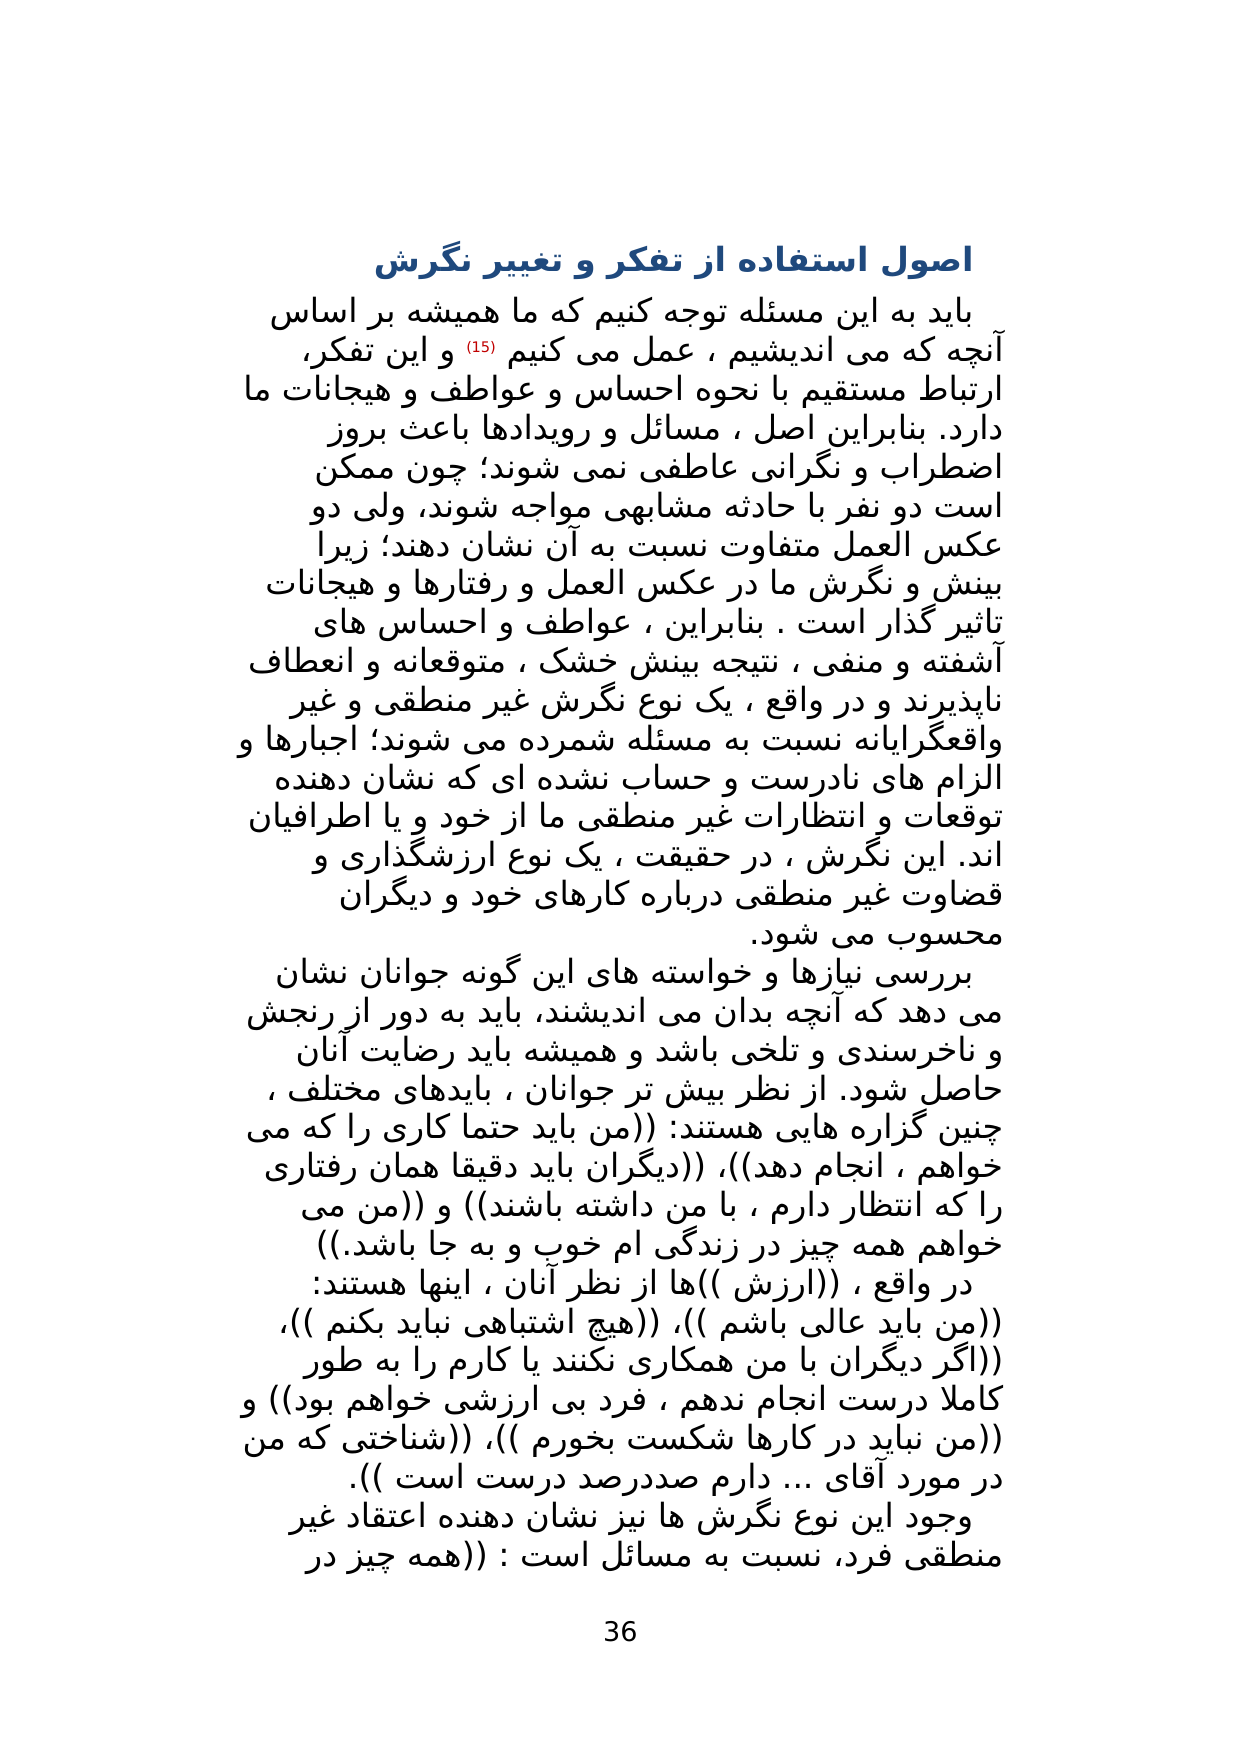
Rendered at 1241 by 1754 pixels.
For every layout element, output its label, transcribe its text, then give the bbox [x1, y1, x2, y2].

text بررسی نیازها و خواسته های این گونه جوانان نشان می دهد که آنچه بدان می اندیشند، باید به دور از رنجش و ناخرسندی و تلخی باشد و همیشه باید رضایت آنان حاصل شود. از نظر بیش تر جوانان ، بایدهای مختلف ، چنین گزاره هایی هستند: ((من باید حتما کاری را که می خواهم ، انجام دهد))، ((دیگران باید دقیقا همان رفتاری را که انتظار دارم ، با من داشته باشند)) و ((من می خواهم همه چیز در زندگی ام خوب و به جا باشد.)) [236, 952, 1004, 1263]
text در واقع ، ((ارزش ))ها از نظر آنان ، اینها هستند: ((من باید عالی باشم ))، ((هیچ اشتباهی نباید بکنم ))، ((اگر دیگران با من همکاری نکنند یا کارم را به طور کاملا درست انجام ندهم ، فرد بی ارزشی خواهم بود)) و ((من نباید در کارها شکست بخورم ))، ((شناختی که من در مورد آقای ... دارم صددرصد درست است )). [236, 1263, 1004, 1496]
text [236, 1496, 1004, 1574]
subtitle اصول استفاده از تفکر و تغییر نگرش [236, 241, 1004, 279]
text باید به این مسئله توجه کنیم که ما همیشه بر اساس آنچه که می اندیشیم ، عمل می کنیم (15) و این تفکر، ارتباط مستقیم با نحوه احساس و عواطف و هیجانات ما دارد. بنابراین اصل ، مسائل و رویدادها باعث بروز اضطراب و نگرانی عاطفی نمی شوند؛ چون ممکن است دو نفر با حادثه مشابهی مواجه شوند، ولی دو عکس العمل متفاوت نسبت به آن نشان دهند؛ زیرا بینش و نگرش ما در عکس العمل و رفتارها و هیجانات تاثیر گذار است . بنابراین ، عواطف و احساس های آشفته و منفی ، نتیجه بینش خشک ، متوقعانه و انعطاف ناپذیرند و در واقع ، یک نوع نگرش غیر منطقی و غیر واقعگرایانه نسبت به مسئله شمرده می شوند؛ اجبارها و الزام های نادرست و حساب نشده ای که نشان دهنده توقعات و انتظارات غیر منطقی ما از خود و یا اطرافیان اند. این نگرش ، در حقیقت ، یک نوع ارزشگذاری و قضاوت غیر منطقی درباره کارهای خود و دیگران محسوب می شود. [236, 292, 1004, 952]
